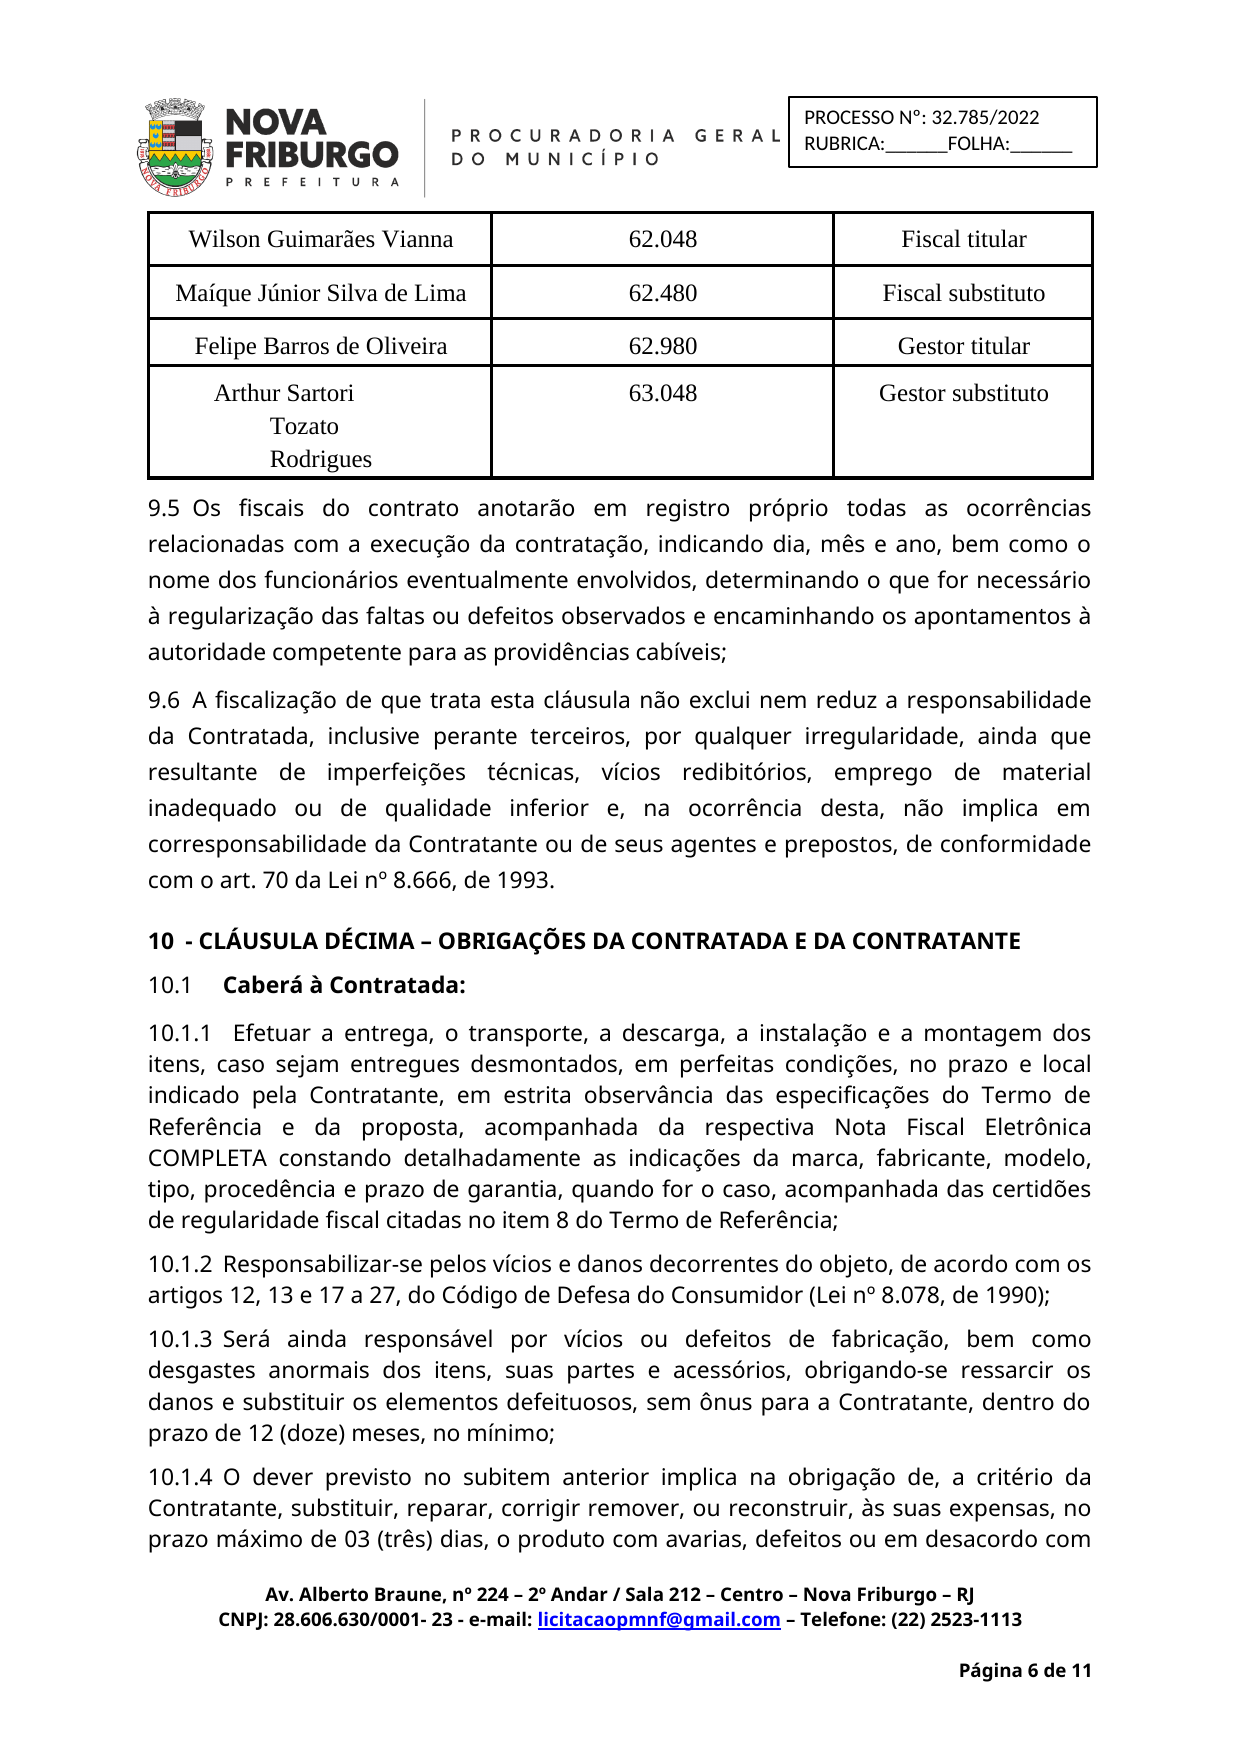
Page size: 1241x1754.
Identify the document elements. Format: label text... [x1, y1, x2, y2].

table_cell Fiscal titular [835, 214, 1091, 264]
table_cell Felipe Barros de Oliveira [150, 320, 490, 363]
table_cell Fiscal substituto [835, 267, 1091, 317]
list A fiscalização de que trata esta cláusula não exclui nem reduz a responsabilidade da Contratada, inclusive perante terceiros, por qualquer irregularidade, ainda que resultante de imperfeições técnicas, vícios redibitórios, emprego de material inadequado ou de qualidade inferior e, na ocorrência desta, não implica em corresponsabilidade da Contratante ou de seus agentes e prepostos, de conformidade com o art. 70 da Lei nº 8.666, de 1993. [148, 684, 1092, 895]
table_cell 62.480 [493, 267, 832, 317]
table_cell 63.048 [493, 367, 832, 476]
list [148, 1461, 1092, 1554]
table_cell Arthur Sartori Tozato Rodrigues [150, 367, 490, 476]
list Caberá à Contratada: [148, 968, 1092, 1000]
picture [118, 82, 806, 211]
table_cell 62.048 [493, 214, 832, 264]
table_cell Maíque Júnior Silva de Lima [150, 267, 490, 317]
table_cell Gestor titular [835, 320, 1091, 363]
list - CLÁUSULA DÉCIMA – OBRIGAÇÕES DA CONTRATADA E DA CONTRATANTE [148, 925, 1092, 956]
list Será ainda responsável por vícios ou defeitos de fabricação, bem como desgastes anormais dos itens, suas partes e acessórios, obrigando-se ressarcir os danos e substituir os elementos defeituosos, sem ônus para a Contratante, dentro do prazo de 12 (doze) meses, no mínimo; [148, 1323, 1092, 1448]
table_cell 62.980 [493, 320, 832, 363]
list Os fiscais do contrato anotarão em registro próprio todas as ocorrências relacionadas com a execução da contratação, indicando dia, mês e ano, bem como o nome dos funcionários eventualmente envolvidos, determinando o que for necessário à regularização das faltas ou defeitos observados e encaminhando os apontamentos à autoridade competente para as providências cabíveis; [148, 492, 1092, 667]
list Efetuar a entrega, o transporte, a descarga, a instalação e a montagem dos itens, caso sejam entregues desmontados, em perfeitas condições, no prazo e local indicado pela Contratante, em estrita observância das especificações do Termo de Referência e da proposta, acompanhada da respectiva Nota Fiscal Eletrônica COMPLETA constando detalhadamente as indicações da marca, fabricante, modelo, tipo, procedência e prazo de garantia, quando for o caso, acompanhada das certidões de regularidade fiscal citadas no item 8 do Termo de Referência; [148, 1017, 1092, 1236]
table_cell Gestor substituto [835, 367, 1091, 476]
table_cell Wilson Guimarães Vianna [150, 214, 490, 264]
list Responsabilizar-se pelos vícios e danos decorrentes do objeto, de acordo com os artigos 12, 13 e 17 a 27, do Código de Defesa do Consumidor (Lei nº 8.078, de 1990); [148, 1248, 1092, 1311]
